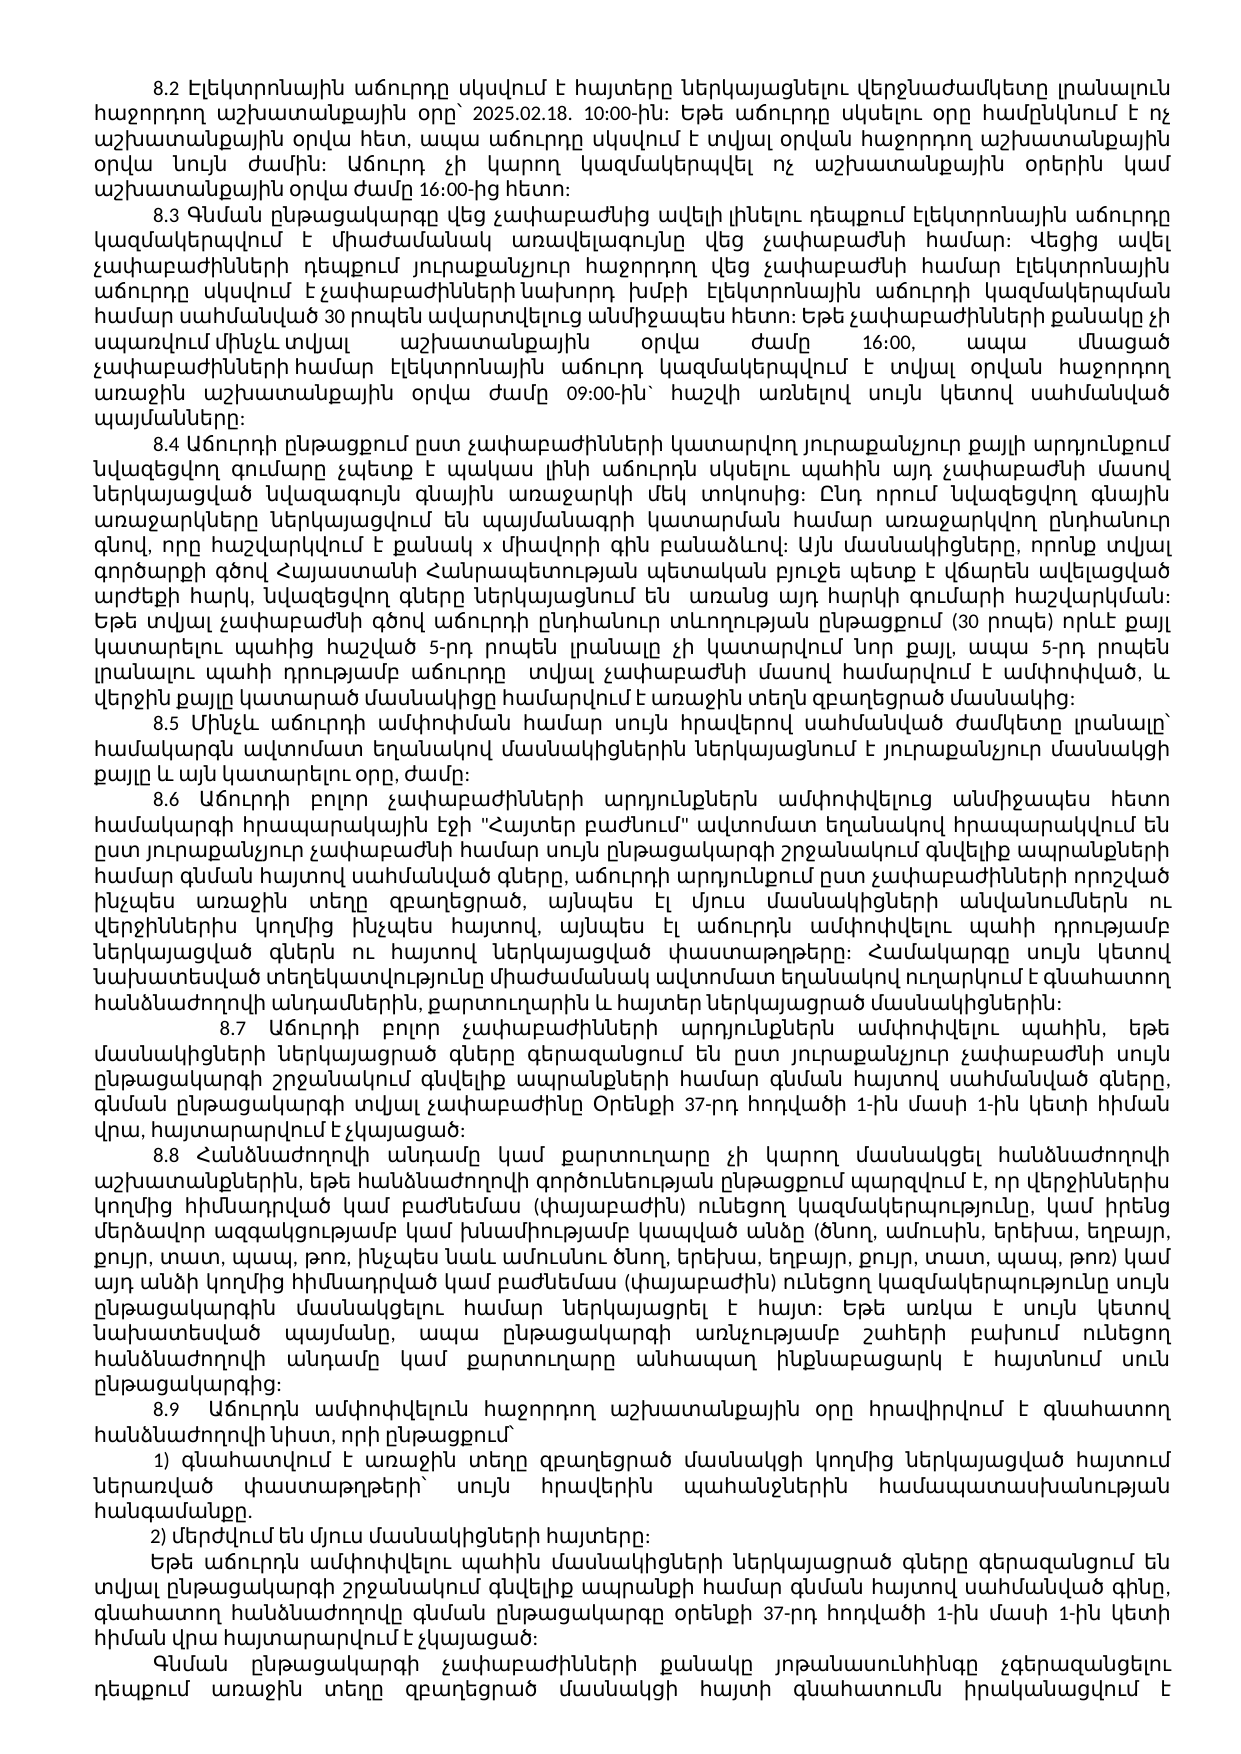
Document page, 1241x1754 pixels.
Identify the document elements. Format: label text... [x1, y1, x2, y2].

text 8.6 Աճուրդի բոլոր չափաբաժինների արդյունքներն ամփոփվելուց անմիջապես հետո համակարգի հրապարակային էջի "Հայտեր բաժնում" ավտոմատ եղանակով հրապարակվում են ըստ յուրաքանչյուր չափաբաժնի համար սույն ընթացակարգի շրջանակում գնվելիք ապրանքների համար գնման հայտով սահմանված գները, աճուրդի արդյունքում ըստ չափաբաժինների որոշված ինչպես առաջին տեղը զբաղեցրած, այնպես էլ մյուս մասնակիցների անվանումներն ու վերջիններիս կողմից ինչպես հայտով, այնպես էլ աճուրդն ամփոփվելու պահի դրությամբ ներկայացված գներն ու հայտով ներկայացված փաստաթղթերը: Համակարգը սույն կետով նախատեսված տեղեկատվությունը միաժամանակ ավտոմատ եղանակով ուղարկում է գնահատող հանձնաժողովի անդամներին, քարտուղարին և հայտեր ներկայացրած մասնակիցներին: [94, 787, 1171, 1015]
text 8.9 Աճուրդն ամփոփվելուն հաջորդող աշխատանքային օրը հրավիրվում է գնահատող հանձնաժողովի նիստ, որի ընթացքում՝ [94, 1397, 1171, 1447]
text 8.2 Էլեկտրոնային աճուրդը սկսվում է հայտերը ներկայացնելու վերջնաժամկետը լրանալուն հաջորդող աշխատանքային օրը՝ 2025.02.18. 10:00 -ին: Եթե աճուրդը սկսելու օրը համընկնում է ոչ աշխատանքային օրվա հետ, ապա աճուրդը սկսվում է տվյալ օրվան հաջորդող աշխատանքային օրվա նույն ժամին: Աճուրդ չի կարող կազմակերպվել ոչ աշխատանքային օրերին կամ աշխատանքային օրվա ժամը 16։00-ից հետո: [94, 75, 1171, 202]
text 2) մերժվում են մյուս մասնակիցների հայտերը: [94, 1524, 1171, 1549]
text 8.8 Հանձնաժողովի անդամը կամ քարտուղարը չի կարող մասնակցել հանձնաժողովի աշխատանքներին, եթե հանձնաժողովի գործունեության ընթացքում պարզվում է, որ վերջիններիս կողմից հիմնադրված կամ բաժնեմաս (փայաբաժին) ունեցող կազմակերպությունը, կամ իրենց մերձավոր ազգակցությամբ կամ խնամիությամբ կապված անձը (ծնող, ամուսին, երեխա, եղբայր, քույր, տատ, պապ, թոռ, ինչպես նաև ամուսնու ծնող, երեխա, եղբայր, քույր, տատ, պապ, թոռ) կամ այդ անձի կողմից հիմնադրված կամ բաժնեմաս (փայաբաժին) ունեցող կազմակերպությունը սույն ընթացակարգին մասնակցելու համար ներկայացրել է հայտ: Եթե առկա է սույն կետով նախատեսված պայմանը, ապա ընթացակարգի առնչությամբ շահերի բախում ունեցող հանձնաժողովի անդամը կամ քարտուղարը անհապաղ ինքնաբացարկ է հայտնում սուն ընթացակարգից: [94, 1142, 1171, 1397]
text 8.3 Գնման ընթացակարգը վեց չափաբաժնից ավելի լինելու դեպքում էլեկտրոնային աճուրդը կազմակերպվում է միաժամանակ առավելագույնը վեց չափաբաժնի համար: Վեցից ավել չափաբաժինների դեպքում յուրաքանչյուր հաջորդող վեց չափաբաժնի համար էլեկտրոնային աճուրդը սկսվում է չափաբաժինների նախորդ խմբի էլեկտրոնային աճուրդի կազմակերպման համար սահմանված 30 րոպեն ավարտվելուց անմիջապես հետո: Եթե չափաբաժինների քանակը չի սպառվում մինչև տվյալ աշխատանքային օրվա ժամը 16։00, ապա մնացած չափաբաժինների համար էլեկտրոնային աճուրդ կազմակերպվում է տվյալ օրվան հաջորդող առաջին աշխատանքային օրվա ժամը 09:00-ին` հաշվի առնելով սույն կետով սահմանված պայմանները: [94, 202, 1171, 431]
text 1) գնահատվում է առաջին տեղը զբաղեցրած մասնակցի կողմից ներկայացված հայտում ներառված փաստաթղթերի՝ սույն հրավերին պահանջներին համապատասխանության հանգամանքը. [94, 1447, 1171, 1524]
text 8.5 Մինչև աճուրդի ամփոփման համար սույն հրավերով սահմանված ժամկետը լրանալը՝ համակարգն ավտոմատ եղանակով մասնակիցներին ներկայացնում է յուրաքանչյուր մասնակցի քայլը և այն կատարելու օրը, ժամը: [94, 710, 1171, 787]
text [94, 1651, 1171, 1702]
text 8.4 Աճուրդի ընթացքում ըստ չափաբաժինների կատարվող յուրաքանչյուր քայլի արդյունքում նվազեցվող գումարը չպետք է պակաս լինի աճուրդն սկսելու պահին այդ չափաբաժնի մասով ներկայացված նվազագույն գնային առաջարկի մեկ տոկոսից: Ընդ որում նվազեցվող գնային առաջարկները ներկայացվում են պայմանագրի կատարման համար առաջարկվող ընդհանուր գնով, որը հաշվարկվում է քանակ x միավորի գին բանաձևով: Այն մասնակիցները, որոնք տվյալ գործարքի գծով Հայաստանի Հանրապետության պետական բյուջե պետք է վճարեն ավելացված արժեքի հարկ, նվազեցվող գները ներկայացնում են առանց այդ հարկի գումարի հաշվարկման: Եթե տվյալ չափաբաժնի գծով աճուրդի ընդհանուր տևողության ընթացքում (30 րոպե) որևէ քայլ կատարելու պահից հաշված 5-րդ րոպեն լրանալը չի կատարվում նոր քայլ, ապա 5-րդ րոպեն լրանալու պահի դրությամբ աճուրդը տվյալ չափաբաժնի մասով համարվում է ամփոփված, և վերջին քայլը կատարած մասնակիցը համարվում է առաջին տեղն զբաղեցրած մասնակից: [94, 431, 1171, 710]
text Եթե աճուրդն ամփոփվելու պահին մասնակիցների ներկայացրած գները գերազանցում են տվյալ ընթացակարգի շրջանակում գնվելիք ապրանքի համար գնման հայտով սահմանված գինը, գնահատող հանձնաժողովը գնման ընթացակարգը օրենքի 37-րդ հոդվածի 1-ին մասի 1-ին կետի հիման վրա հայտարարվում է չկայացած: [94, 1549, 1171, 1651]
text 8.7 Աճուրդի բոլոր չափաբաժինների արդյունքներն ամփոփվելու պահին, եթե մասնակիցների ներկայացրած գները գերազանցում են ըստ յուրաքանչյուր չափաբաժնի սույն ընթացակարգի շրջանակում գնվելիք ապրանքների համար գնման հայտով սահմանված գները, գնման ընթացակարգի տվյալ չափաբաժինը Օրենքի 37-րդ հոդվածի 1-ին մասի 1-ին կետի հիման վրա, հայտարարվում է չկայացած: [94, 1015, 1171, 1142]
